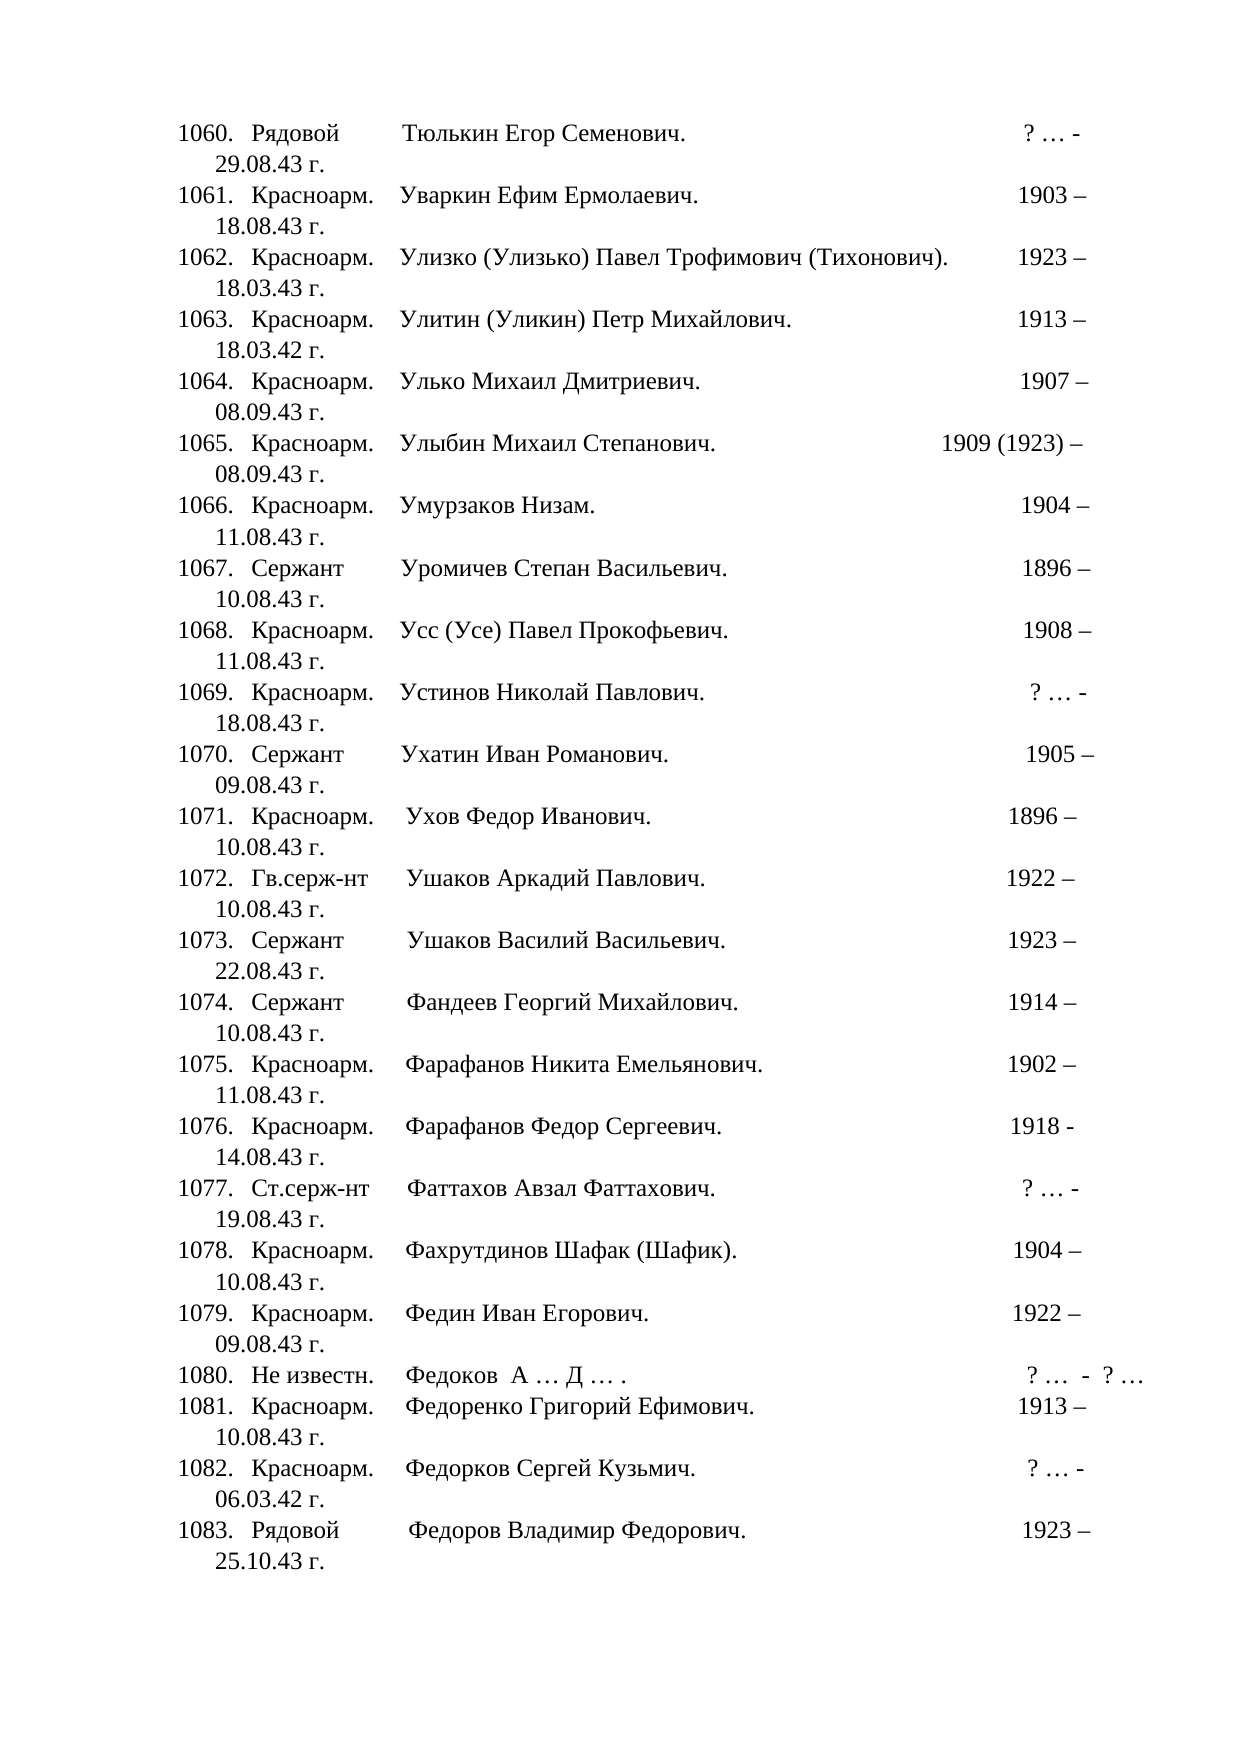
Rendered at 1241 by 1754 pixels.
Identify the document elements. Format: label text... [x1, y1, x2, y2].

list Красноарм. Фахрутдинов Шафак (Шафик). 1904 – 10.08.43 г. [177, 1236, 1152, 1295]
list Сержант Ушаков Василий Васильевич. 1923 – 22.08.43 г. [177, 925, 1152, 985]
list Рядовой Тюлькин Егор Семенович. ? … - 29.08.43 г. [177, 118, 1152, 178]
list Красноарм. Ухов Федор Иванович. 1896 – 10.08.43 г. [177, 801, 1152, 861]
list Красноарм. Федоренко Григорий Ефимович. 1913 – 10.08.43 г. [177, 1391, 1152, 1451]
list Ст.серж-нт Фаттахов Авзал Фаттахович. ? … - 19.08.43 г. [177, 1173, 1152, 1233]
list Красноарм. Уваркин Ефим Ермолаевич. 1903 – 18.08.43 г. [177, 180, 1152, 240]
list Красноарм. Усс (Усе) Павел Прокофьевич. 1908 – 11.08.43 г. [177, 615, 1152, 674]
list Красноарм. Улыбин Михаил Степанович. 1909 (1923) – 08.09.43 г. [177, 428, 1152, 488]
list Красноарм. Улизко (Улизько) Павел Трофимович (Тихонович). 1923 – 18.03.43 г. [177, 242, 1152, 302]
list Красноарм. Федорков Сергей Кузьмич. ? … - 06.03.42 г. [177, 1453, 1152, 1513]
list Красноарм. Фарафанов Никита Емельянович. 1902 – 11.08.43 г. [177, 1049, 1152, 1109]
list Сержант Уромичев Степан Васильевич. 1896 – 10.08.43 г. [177, 553, 1152, 612]
list Не известн. Федоков А … Д … . ? … - ? … [177, 1360, 1152, 1388]
list Красноарм. Улько Михаил Дмитриевич. 1907 – 08.09.43 г. [177, 366, 1152, 426]
list Красноарм. Федин Иван Егорович. 1922 – 09.08.43 г. [177, 1298, 1152, 1357]
list Сержант Ухатин Иван Романович. 1905 – 09.08.43 г. [177, 739, 1152, 799]
list Красноарм. Устинов Николай Павлович. ? … - 18.08.43 г. [177, 677, 1152, 737]
list Красноарм. Фарафанов Федор Сергеевич. 1918 - 14.08.43 г. [177, 1111, 1152, 1171]
list Сержант Фандеев Георгий Михайлович. 1914 – 10.08.43 г. [177, 987, 1152, 1047]
list Гв.серж-нт Ушаков Аркадий Павлович. 1922 – 10.08.43 г. [177, 863, 1152, 923]
list Рядовой Федоров Владимир Федорович. 1923 – 25.10.43 г. [177, 1515, 1152, 1575]
list Красноарм. Умурзаков Низам. 1904 – 11.08.43 г. [177, 491, 1152, 550]
list Красноарм. Улитин (Уликин) Петр Михайлович. 1913 – 18.03.42 г. [177, 304, 1152, 364]
